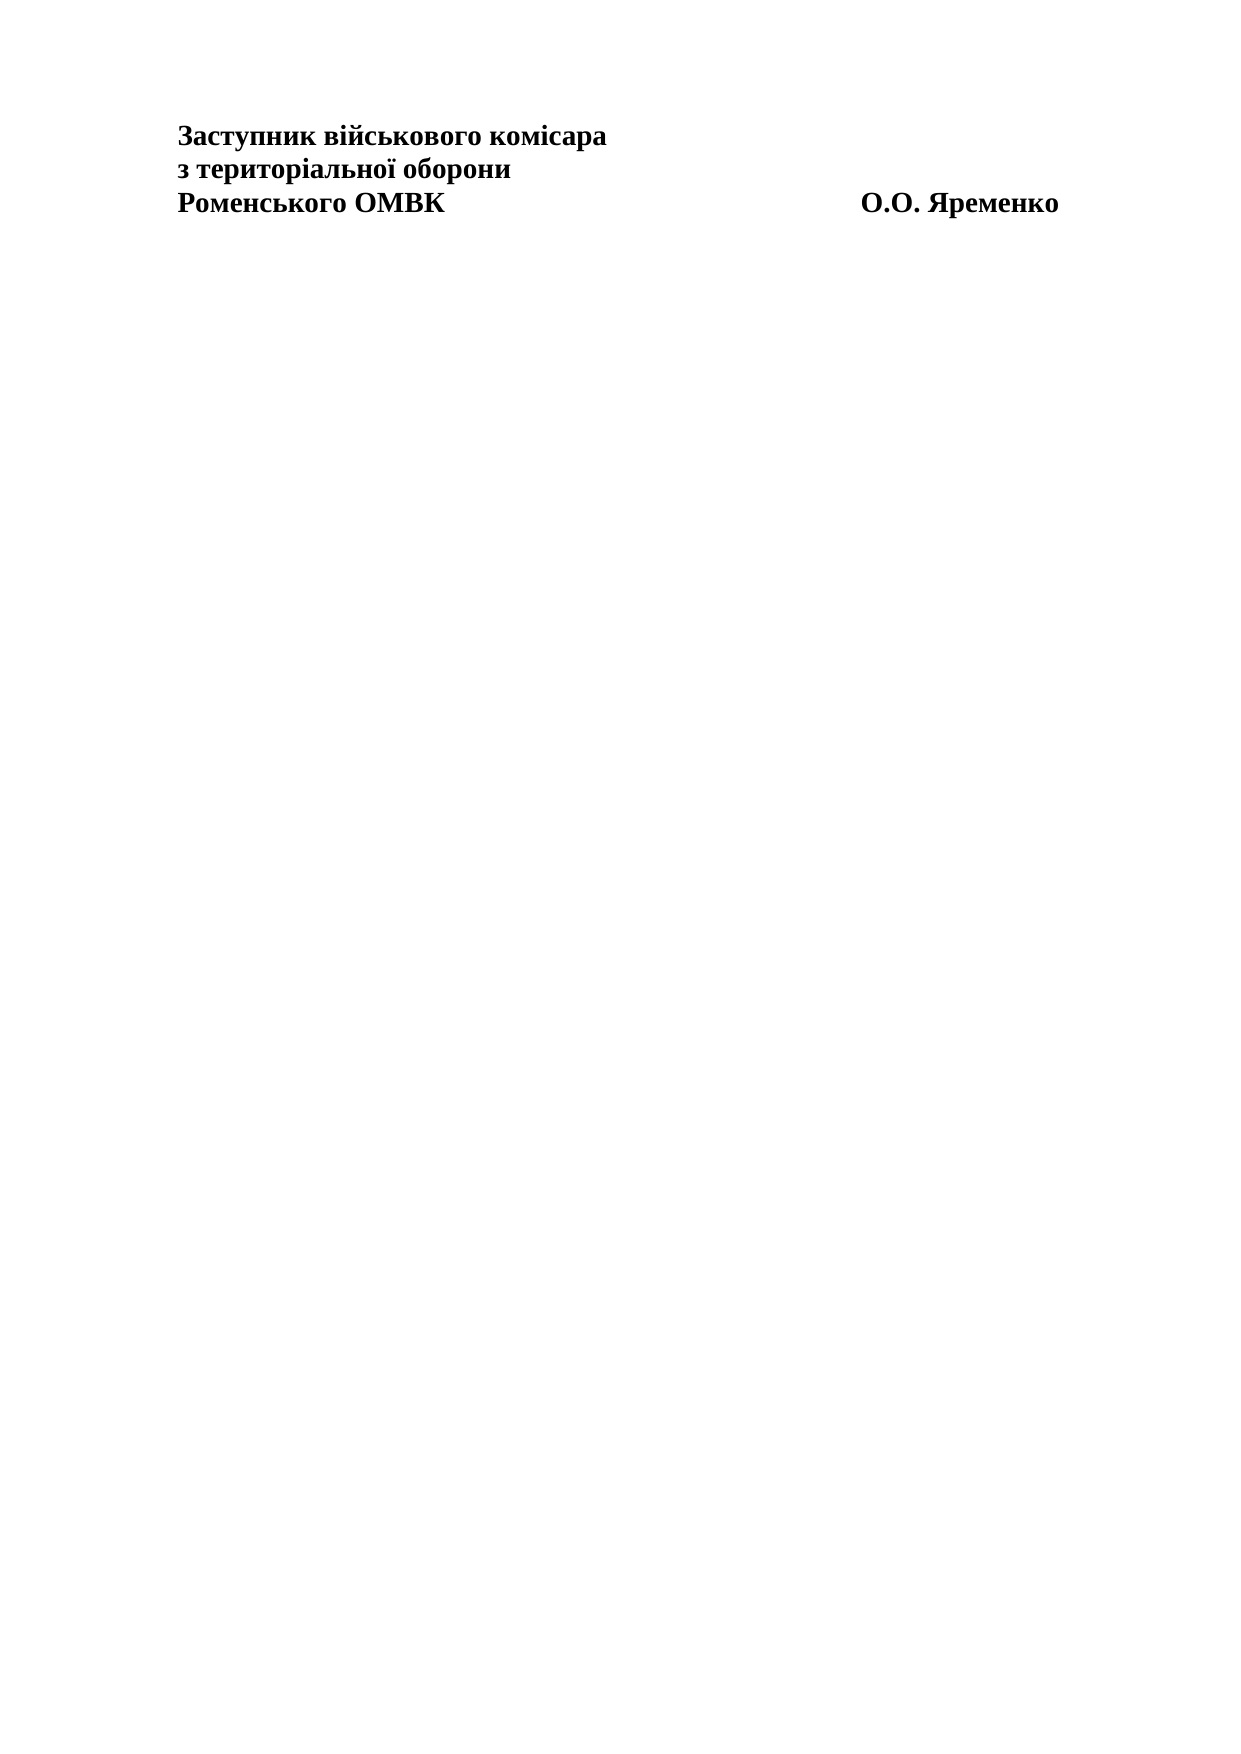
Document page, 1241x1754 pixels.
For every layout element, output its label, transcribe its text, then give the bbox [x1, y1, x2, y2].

text з територіальної оборони [177, 152, 1181, 185]
text Заступник військового комісара [177, 118, 1181, 152]
text Роменського ОМВК О.О. Яременко [177, 185, 1181, 219]
